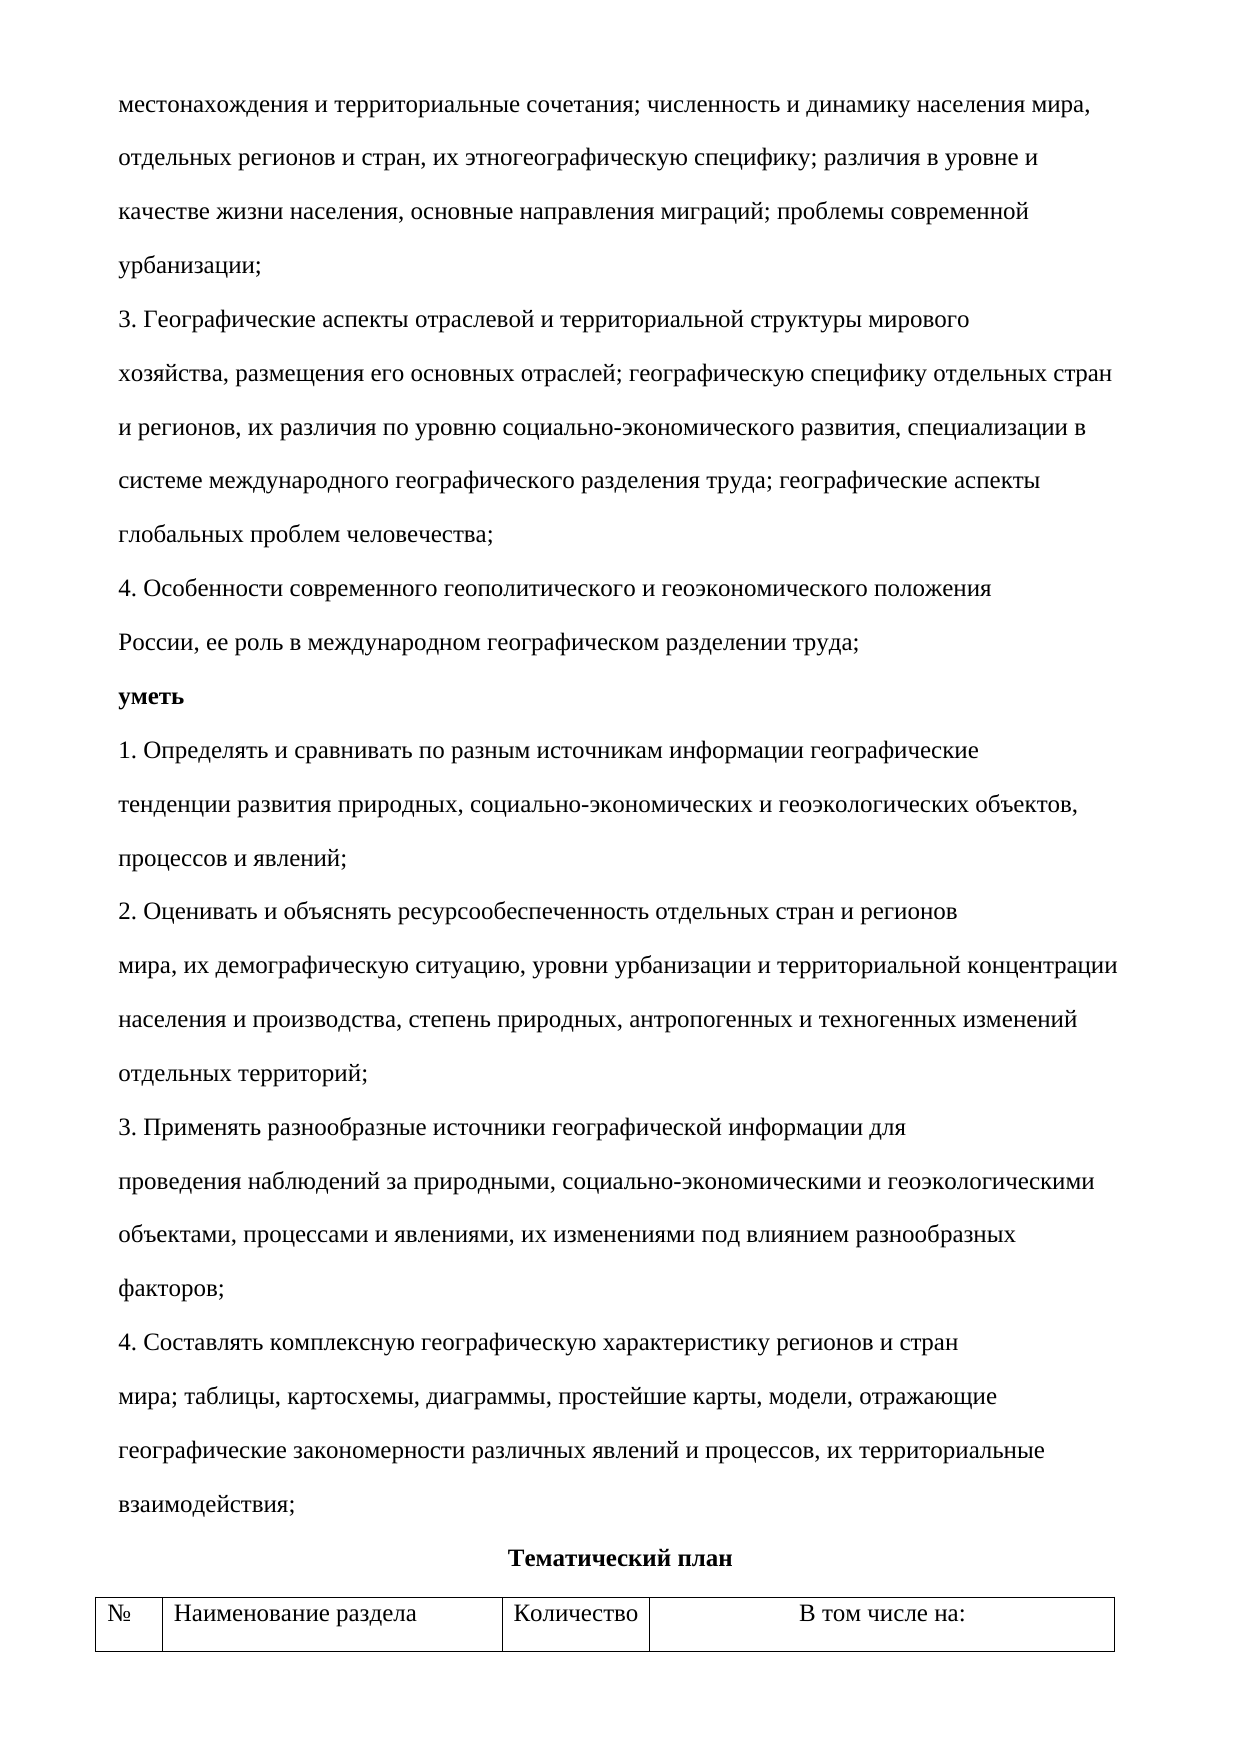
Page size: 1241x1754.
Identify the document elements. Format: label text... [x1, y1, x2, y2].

table_header В том числе на: [650, 1598, 1114, 1651]
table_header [163, 1598, 502, 1651]
text 4. Особенности современного геополитического и геоэкономического положения [118, 573, 1122, 602]
text взаимодействия; [118, 1489, 1122, 1518]
text Тематический план [118, 1543, 1122, 1571]
text населения и производства, степень природных, антропогенных и техногенных изменений [118, 1004, 1122, 1033]
text и регионов, их различия по уровню социально-экономического развития, специализации в [118, 412, 1122, 441]
text глобальных проблем человечества; [118, 519, 1122, 548]
text 2. Оценивать и объяснять ресурсообеспеченность отдельных стран и регионов [118, 896, 1122, 925]
text 1. Определять и сравнивать по разным источникам информации географические [118, 735, 1122, 764]
text 3. Географические аспекты отраслевой и территориальной структуры мирового [118, 304, 1122, 333]
text местонахождения и территориальные сочетания; численность и динамику населения мира, [118, 89, 1122, 117]
text хозяйства, размещения его основных отраслей; географическую специфику отдельных стран [118, 358, 1122, 387]
text урбанизации; [118, 250, 1122, 279]
text мира; таблицы, картосхемы, диаграммы, простейшие карты, модели, отражающие [118, 1381, 1122, 1410]
text тенденции развития природных, социально-экономических и геоэкологических объектов, [118, 789, 1122, 817]
text проведения наблюдений за природными, социально-экономическими и геоэкологическими [118, 1166, 1122, 1194]
text системе международного географического разделения труда; географические аспекты [118, 466, 1122, 494]
text уметь [118, 681, 1122, 710]
text объектами, процессами и явлениями, их изменениями под влиянием разнообразных [118, 1219, 1122, 1248]
table_header № п/п [96, 1598, 162, 1651]
text мира, их демографическую ситуацию, уровни урбанизации и территориальной концентрации [118, 950, 1122, 979]
text отдельных регионов и стран, их этногеографическую специфику; различия в уровне и [118, 142, 1122, 171]
text России, ее роль в международном географическом разделении труда; [118, 627, 1122, 656]
table_header Количество часов [503, 1598, 649, 1651]
text факторов; [43, 1273, 1122, 1302]
text процессов и явлений; [118, 843, 1122, 871]
text 4. Составлять комплексную географическую характеристику регионов и стран [118, 1327, 1122, 1356]
text 3. Применять разнообразные источники географической информации для [118, 1112, 1122, 1141]
text отдельных территорий; [118, 1058, 1122, 1087]
text географические закономерности различных явлений и процессов, их территориальные [118, 1435, 1122, 1464]
text качестве жизни населения, основные направления миграций; проблемы современной [118, 196, 1122, 225]
